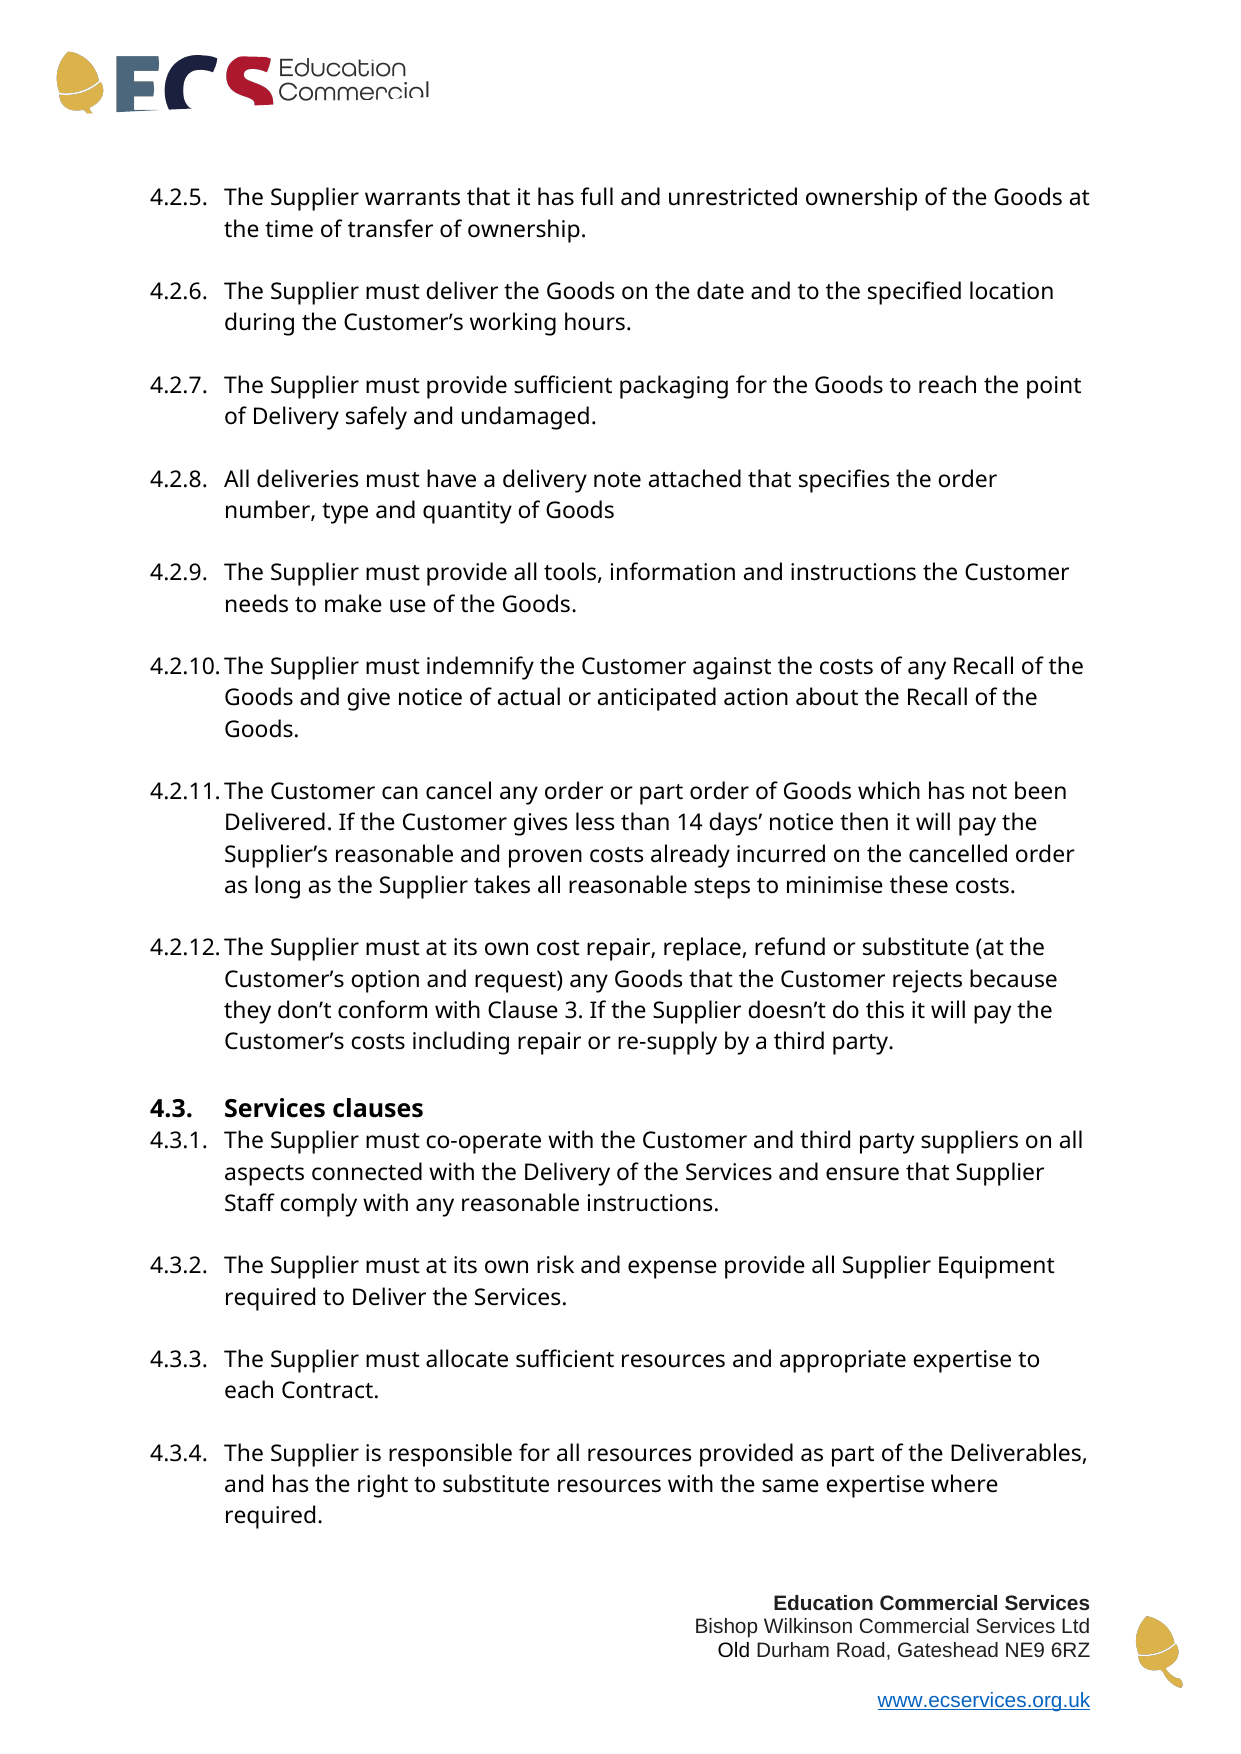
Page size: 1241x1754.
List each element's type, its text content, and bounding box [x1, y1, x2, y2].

list The Customer can cancel any order or part order of Goods which has not been Delivered. If the Customer gives less than 14 days’ notice then it will pay the Supplier’s reasonable and proven costs already incurred on the cancelled order as long as the Supplier takes all reasonable steps to minimise these costs. [150, 775, 1090, 900]
list The Supplier must provide sufficient packaging for the Goods to reach the point of Delivery safely and undamaged. [150, 369, 1090, 431]
list The Supplier is responsible for all resources provided as part of the Deliverables, and has the right to substitute resources with the same expertise where required. [150, 1437, 1090, 1531]
list The Supplier must at its own cost repair, replace, refund or substitute (at the Customer’s option and request) any Goods that the Customer rejects because they don’t conform with Clause 3. If the Supplier doesn’t do this it will pay the Customer’s costs including repair or re-supply by a third party. [150, 931, 1090, 1056]
list Services clauses [150, 1090, 1090, 1124]
list The Supplier warrants that it has full and unrestricted ownership of the Goods at the time of transfer of ownership. [150, 181, 1090, 244]
list The Supplier must co-operate with the Customer and third party suppliers on all aspects connected with the Delivery of the Services and ensure that Supplier Staff comply with any reasonable instructions. [150, 1124, 1090, 1218]
list The Supplier must at its own risk and expense provide all Supplier Equipment required to Deliver the Services. [150, 1249, 1090, 1312]
list The Supplier must indemnify the Customer against the costs of any Recall of the Goods and give notice of actual or anticipated action about the Recall of the Goods. [150, 650, 1090, 744]
list All deliveries must have a delivery note attached that specifies the order number, type and quantity of Goods [150, 462, 1090, 525]
list The Supplier must deliver the Goods on the date and to the specified location during the Customer’s working hours. [150, 275, 1090, 337]
list The Supplier must provide all tools, information and instructions the Customer needs to make use of the Goods. [150, 556, 1090, 619]
list The Supplier must allocate sufficient resources and appropriate expertise to each Contract. [150, 1343, 1090, 1406]
